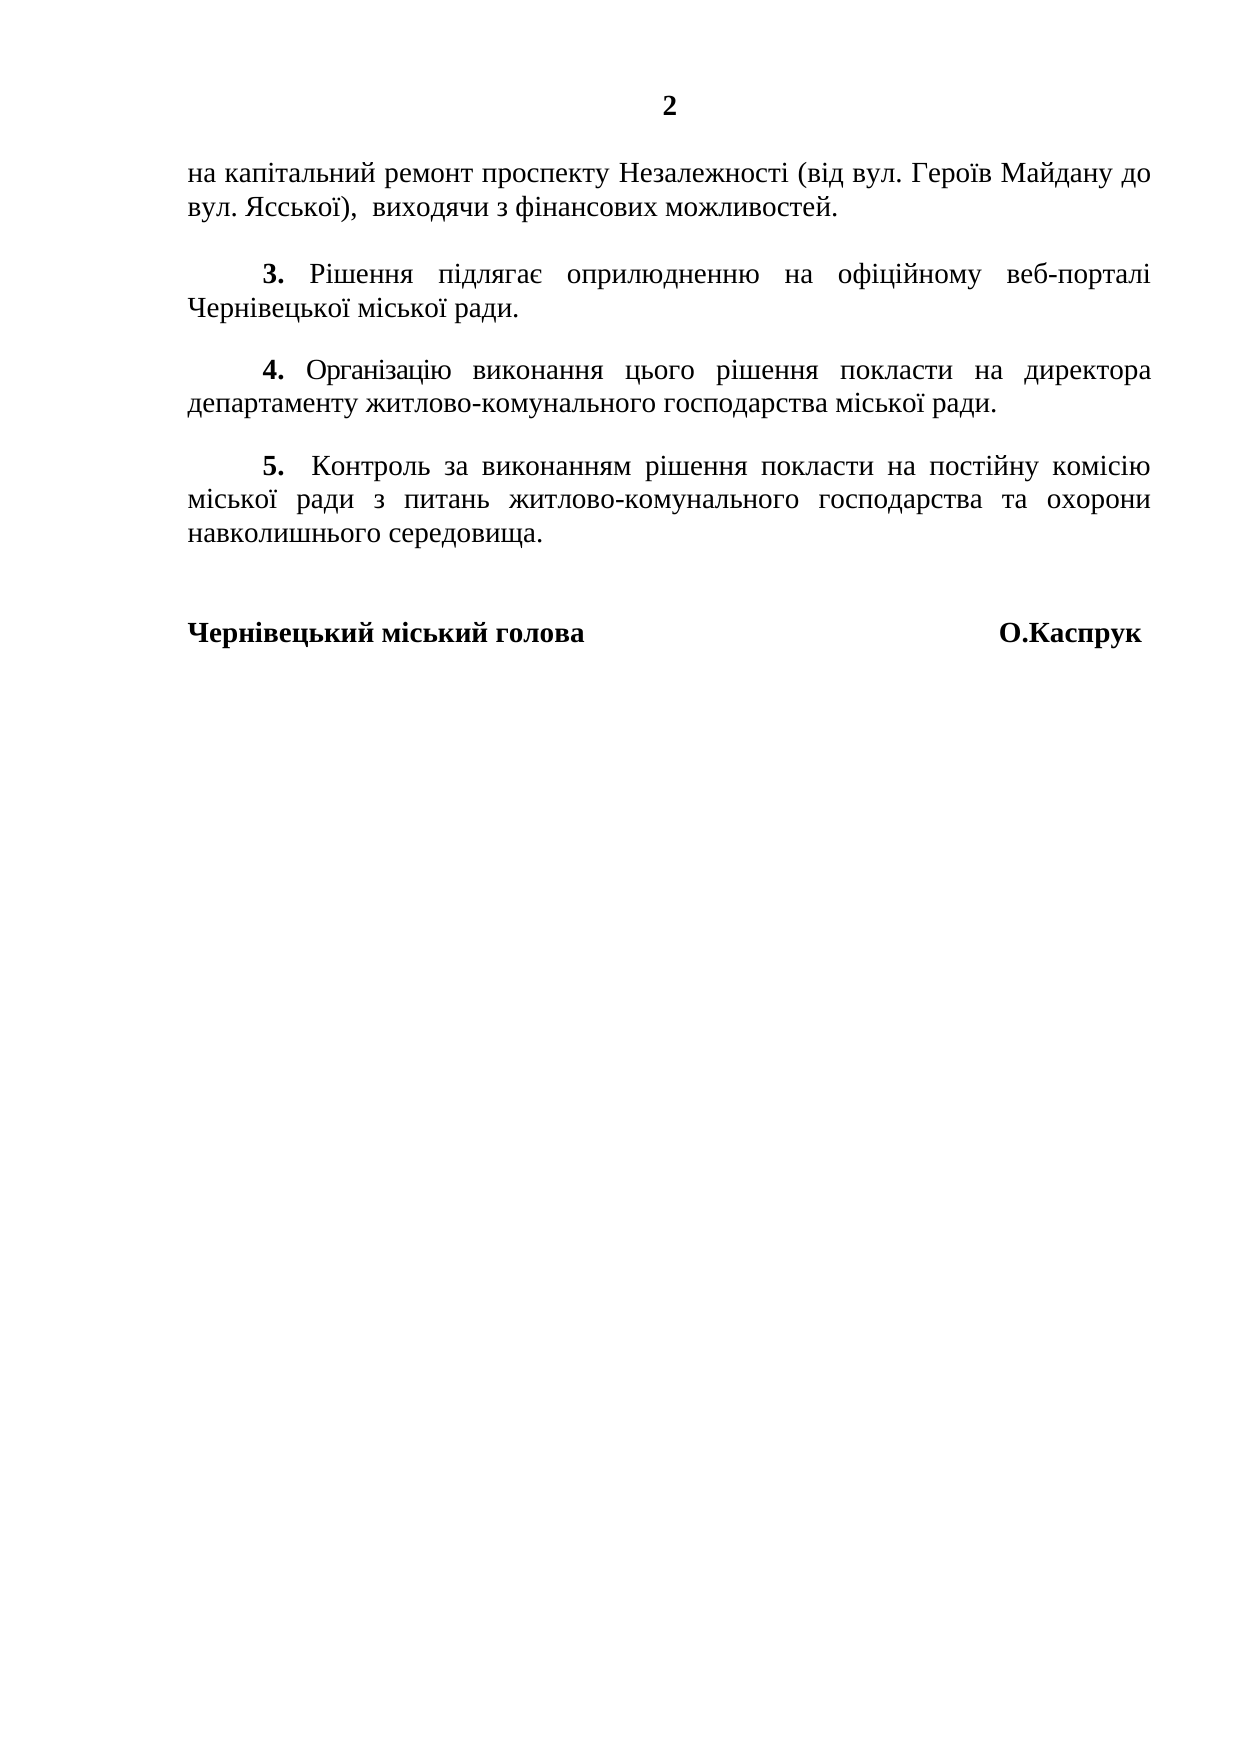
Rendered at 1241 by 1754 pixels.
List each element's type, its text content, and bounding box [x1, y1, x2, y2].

text на капітальний ремонт проспекту Незалежності (від вул. Героїв Майдану до вул. Ясської), виходячи з фінансових можливостей. [187, 156, 1152, 223]
text 5. Контроль за виконанням рішення покласти на постійну комісію міської ради з питань житлово-комунального господарства та охорони навколишнього середовища. [187, 448, 1152, 548]
text 3. Рішення підлягає оприлюдненню на офіційному веб-порталі Чернівецької міської ради. [187, 256, 1152, 323]
text Чернівецький міський голова О.Каспрук [187, 616, 1152, 649]
text 4. Організацію виконання цього рішення покласти на директора департаменту житлово-комунального господарства міської ради. [187, 352, 1152, 419]
text 2 [187, 88, 1152, 122]
